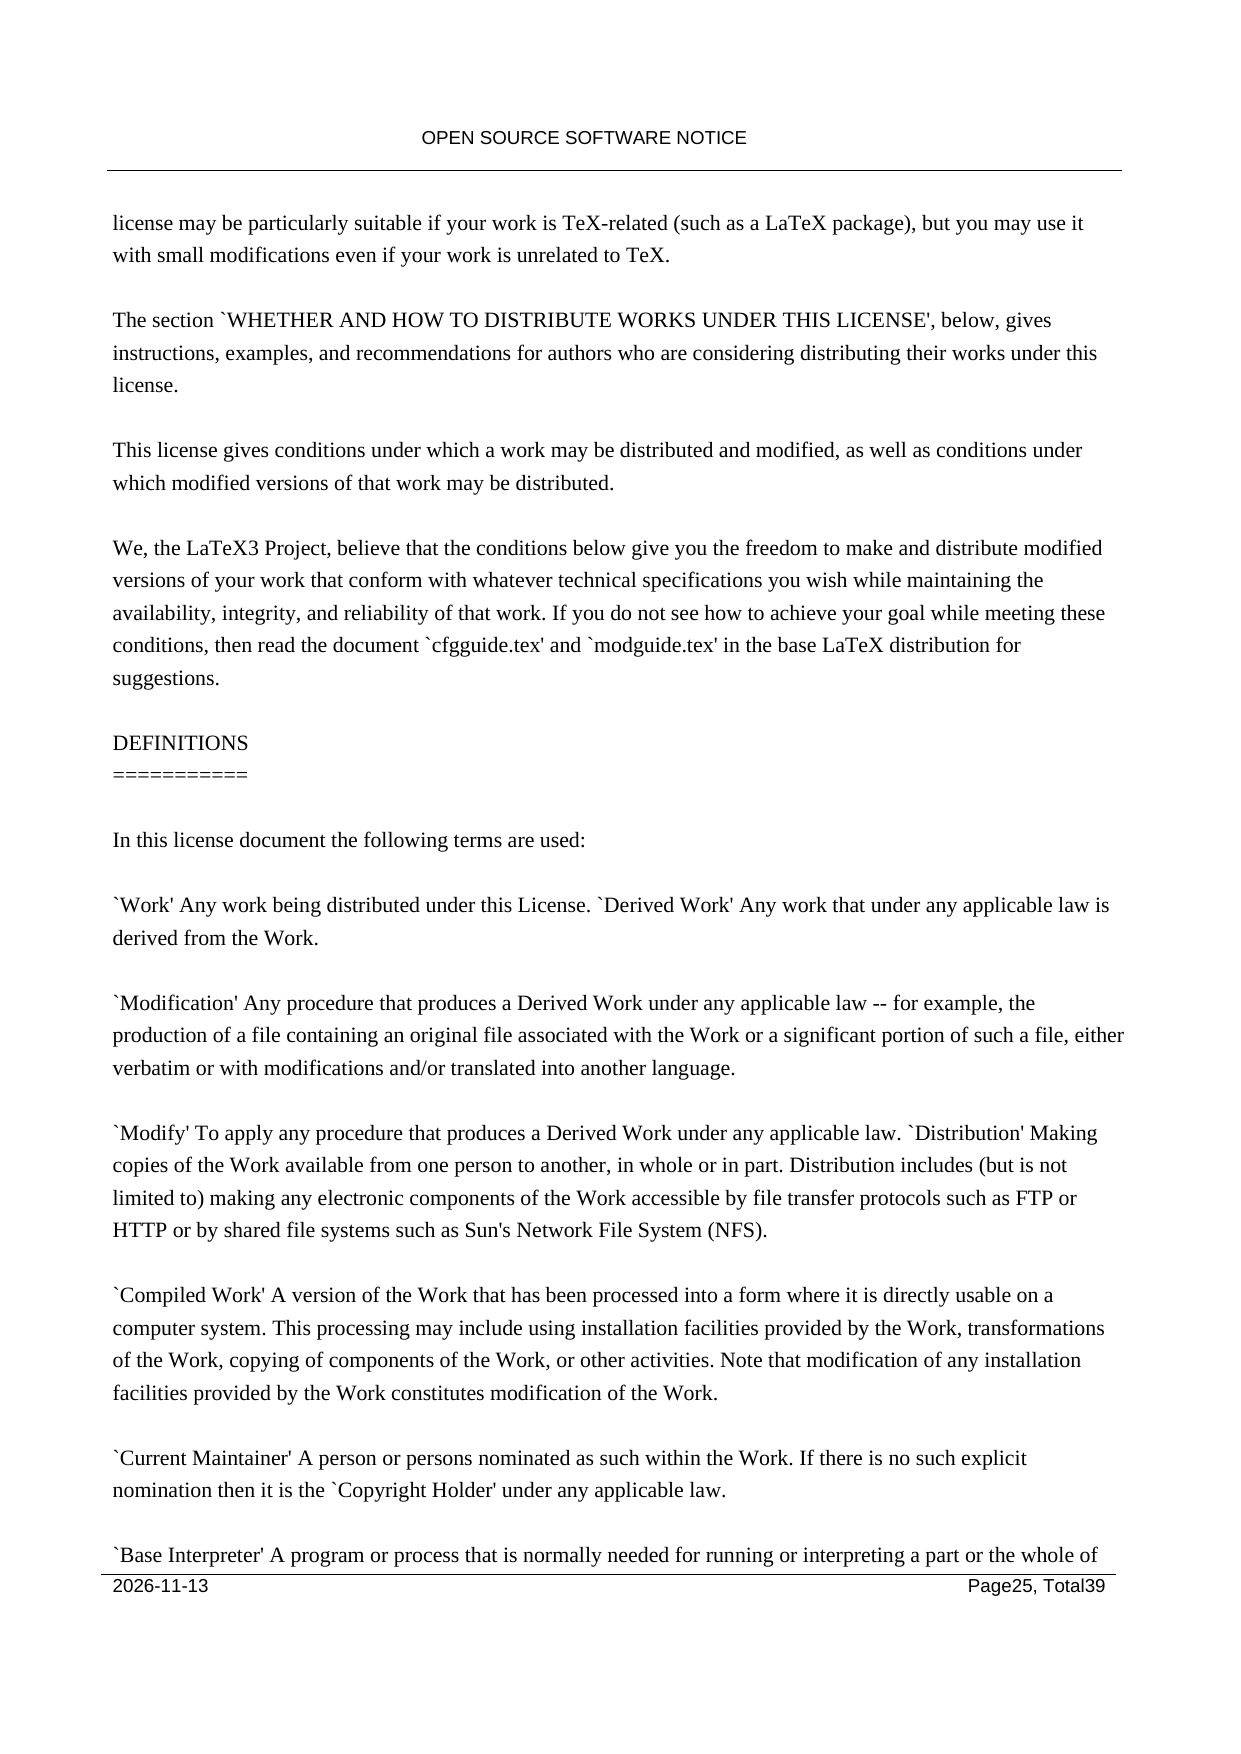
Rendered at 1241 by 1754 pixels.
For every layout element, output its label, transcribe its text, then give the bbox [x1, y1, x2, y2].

text `Current Maintainer' A person or persons nominated as such within the Work. If there is no such explicit nomination then it is the `Copyright Holder' under any applicable law. [112, 1441, 1128, 1506]
text DEFINITIONS [112, 726, 1128, 759]
text This license gives conditions under which a work may be distributed and modified, as well as conditions under which modified versions of that work may be distributed. [112, 434, 1128, 499]
text `Work' Any work being distributed under this License. `Derived Work' Any work that under any applicable law is derived from the Work. [112, 889, 1128, 954]
text `Modification' Any procedure that produces a Derived Work under any applicable law -- for example, the production of a file containing an original file associated with the Work or a significant portion of such a file, either verbatim or with modifications and/or translated into another language. [112, 986, 1128, 1084]
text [112, 206, 1128, 271]
text We, the LaTeX3 Project, believe that the conditions below give you the freedom to make and distribute modified versions of your work that conform with whatever technical specifications you wish while maintaining the availability, integrity, and reliability of that work. If you do not see how to achieve your goal while meeting these conditions, then read the document `cfgguide.tex' and `modguide.tex' in the base LaTeX distribution for suggestions. [112, 531, 1128, 694]
text =========== [112, 759, 1128, 791]
text In this license document the following terms are used: [112, 824, 1128, 856]
text `Modify' To apply any procedure that produces a Derived Work under any applicable law. `Distribution' Making copies of the Work available from one person to another, in whole or in part. Distribution includes (but is not limited to) making any electronic components of the Work accessible by file transfer protocols such as FTP or HTTP or by shared file systems such as Sun's Network File System (NFS). [112, 1116, 1128, 1246]
text `Compiled Work' A version of the Work that has been processed into a form where it is directly usable on a computer system. This processing may include using installation facilities provided by the Work, transformations of the Work, copying of components of the Work, or other activities. Note that modification of any installation facilities provided by the Work constitutes modification of the Work. [112, 1279, 1128, 1409]
text The section `WHETHER AND HOW TO DISTRIBUTE WORKS UNDER THIS LICENSE', below, gives instructions, examples, and recommendations for authors who are considering distributing their works under this license. [112, 304, 1128, 401]
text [112, 1539, 1128, 1571]
